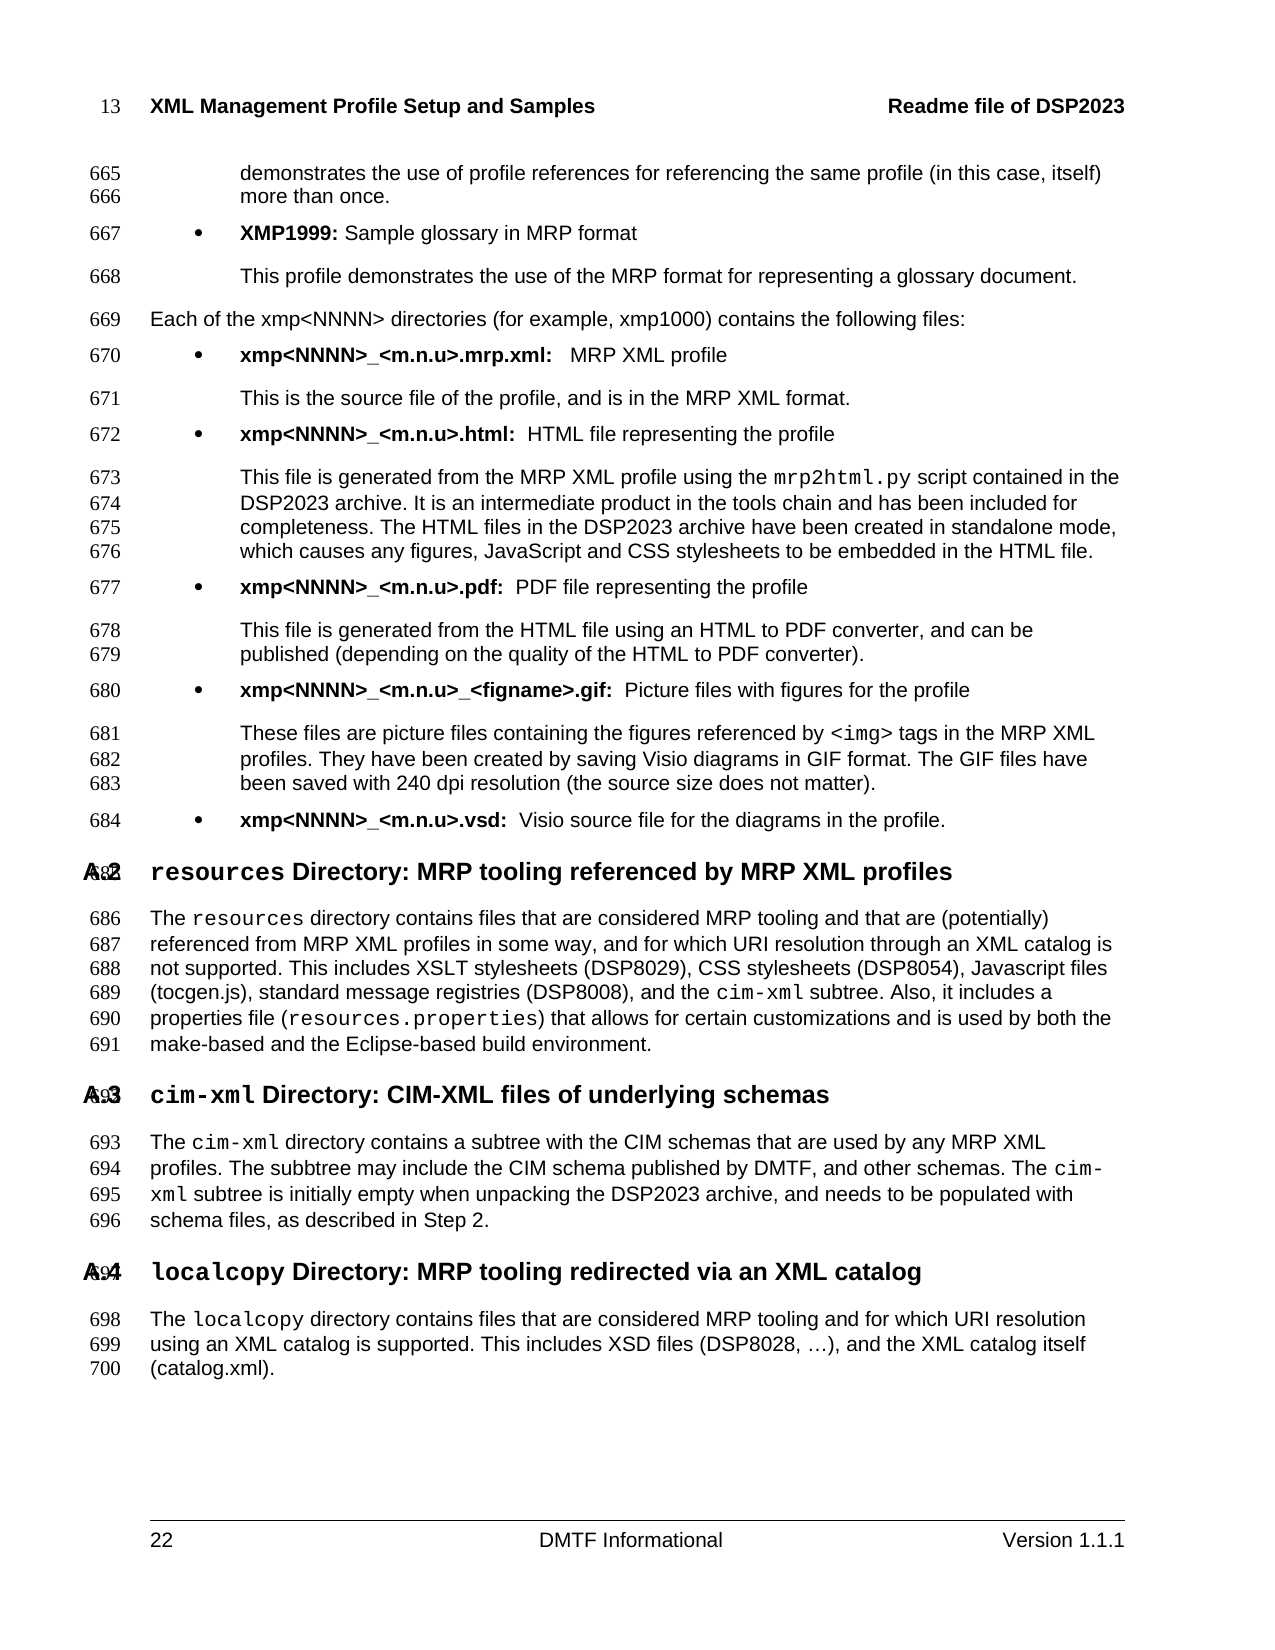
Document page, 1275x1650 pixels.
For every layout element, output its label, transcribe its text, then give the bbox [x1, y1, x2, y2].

subtitle localcopy Directory: MRP tooling redirected via an XML catalog [82, 1257, 1125, 1288]
text Each of the xmp<NNNN> directories (for example, xmp1000) contains the following files: [150, 306, 1125, 330]
text The cim-xml directory contains a subtree with the CIM schemas that are used by any MRP XML profiles. The subbtree may include the CIM schema published by DMTF, and other schemas. The cim-xml subtree is initially empty when unpacking the DSP2023 archive, and needs to be populated with schema files, as described in Step 2. [150, 1130, 1125, 1232]
text This file is generated from the HTML file using an HTML to PDF converter, and can be published (depending on the quality of the HTML to PDF converter). [240, 618, 1125, 666]
list xmp<NNNN>_<m.n.u>.html: HTML file representing the profile [195, 422, 1125, 446]
text This profile demonstrates the use of the MRP format for representing a glossary document. [240, 264, 1125, 288]
subtitle resources Directory: MRP tooling referenced by MRP XML profiles [82, 856, 1125, 887]
text These files are picture files containing the figures referenced by <img> tags in the MRP XML profiles. They have been created by saving Visio diagrams in GIF format. The GIF files have been saved with 240 dpi resolution (the source size does not matter). [240, 721, 1125, 795]
text This is the source file of the profile, and is in the MRP XML format. [240, 386, 1125, 409]
list xmp<NNNN>_<m.n.u>.mrp.xml: MRP XML profile [195, 343, 1125, 367]
list XMP1999: Sample glossary in MRP format [195, 221, 1125, 245]
text This file is generated from the MRP XML profile using the mrp2html.py script contained in the DSP2023 archive. It is an intermediate product in the tools chain and has been included for completeness. The HTML files in the DSP2023 archive have been created in standalone mode, which causes any figures, JavaScript and CSS stylesheets to be embedded in the HTML file. [240, 465, 1125, 563]
text The resources directory contains files that are considered MRP tooling and that are (potentially) referenced from MRP XML profiles in some way, and for which URI resolution through an XML catalog is not supported. This includes XSLT stylesheets (DSP8029), CSS stylesheets (DSP8054), Javascript files (tocgen.js), standard message registries (DSP8008), and the cim-xml subtree. Also, it includes a properties file (resources.properties) that allows for certain customizations and is used by both the make-based and the Eclipse-based build environment. [150, 906, 1125, 1056]
subtitle cim-xml Directory: CIM-XML files of underlying schemas [82, 1081, 1125, 1111]
list xmp<NNNN>_<m.n.u>_<figname>.gif: Picture files with figures for the profile [195, 678, 1125, 702]
list xmp<NNNN>_<m.n.u>.pdf: PDF file representing the profile [195, 575, 1125, 599]
text The localcopy directory contains files that are considered MRP tooling and for which URI resolution using an XML catalog is supported. This includes XSD files (DSP8028, …), and the XML catalog itself (catalog.xml). [150, 1306, 1125, 1380]
list xmp<NNNN>_<m.n.u>.vsd: Visio source file for the diagrams in the profile. [195, 807, 1125, 831]
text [240, 160, 1125, 208]
